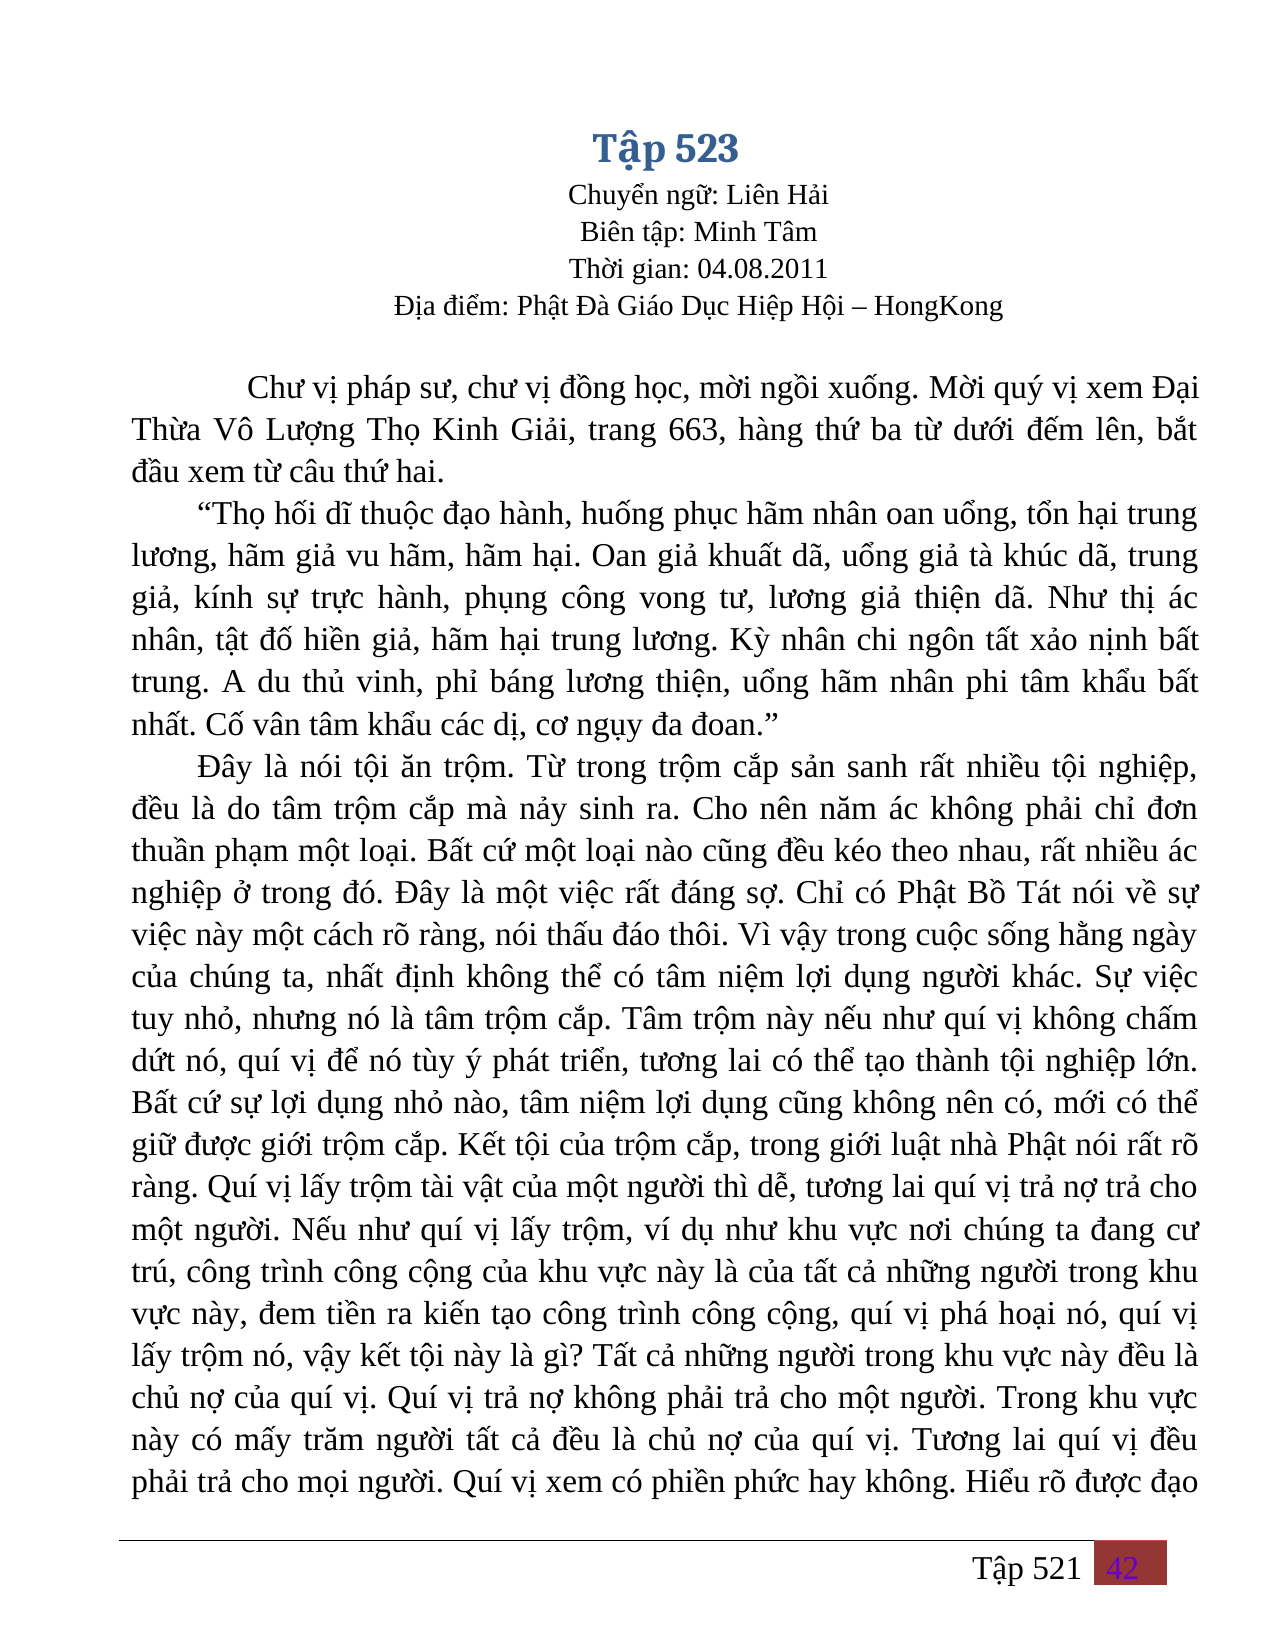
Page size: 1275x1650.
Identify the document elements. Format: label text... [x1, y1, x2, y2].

subtitle Tập 523 [131, 125, 1200, 173]
text Chư vị pháp sư, chư vị đồng học, mời ngồi xuống. Mời quý vị xem Đại Thừa Vô Lượng Thọ Kinh Giải, trang 663, hàng thứ ba từ dưới đếm lên, bắt đầu xem từ câu thứ hai. [131, 367, 1200, 489]
text “Thọ hối dĩ thuộc đạo hành, huống phục hãm nhân oan uổng, tổn hại trung lương, hãm giả vu hãm, hãm hại. Oan giả khuất dã, uổng giả tà khúc dã, trung giả, kính sự trực hành, phụng công vong tư, lương giả thiện dã. Như thị ác nhân, tật đố hiền giả, hãm hại trung lương. Kỳ nhân chi ngôn tất xảo nịnh bất trung. A du thủ vinh, phỉ báng lương thiện, uổng hãm nhân phi tâm khẩu bất nhất. Cố vân tâm khẩu các dị, cơ ngụy đa đoan.” [131, 493, 1200, 742]
text Thời gian: 04.08.2011 [131, 251, 1200, 285]
text Địa điểm: Phật Đà Giáo Dục Hiệp Hội – HongKong [131, 288, 1200, 322]
text Chuyển ngữ: Liên Hải [131, 177, 1200, 211]
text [131, 746, 1200, 1499]
text Biên tập: Minh Tâm [131, 214, 1200, 248]
